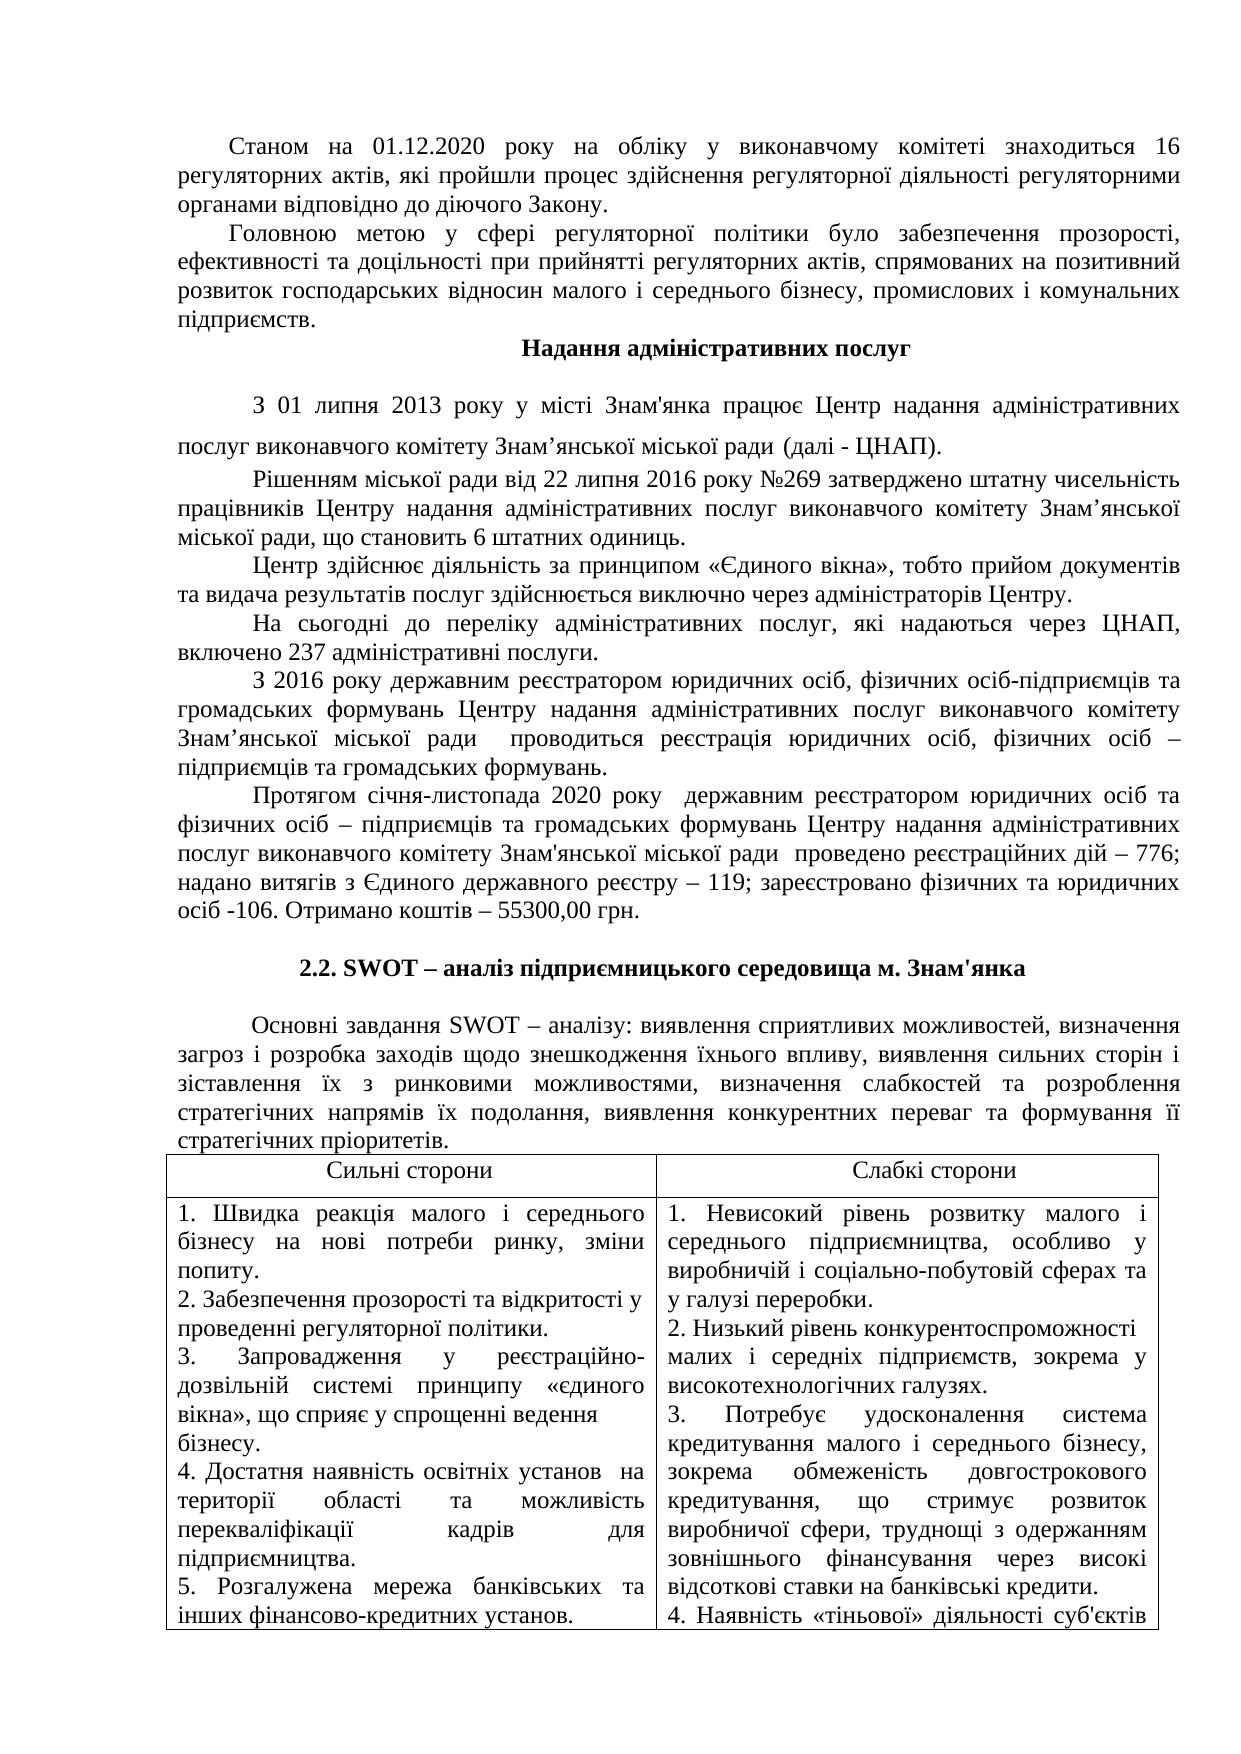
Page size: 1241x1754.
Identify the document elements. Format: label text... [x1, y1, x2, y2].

text На сьогодні до переліку адміністративних послуг, які надаються через ЦНАП, включено 237 адміністративні послуги. [177, 608, 1181, 666]
table_header Сильні сторони [167, 1155, 656, 1197]
text Надання адміністративних послуг [177, 333, 1181, 361]
text Протягом січня-листопада 2020 року державним реєстратором юридичних осіб та фізичних осіб – підприємців та громадських формувань Центру надання адміністративних послуг виконавчого комітету Знам'янської міської ради проведено реєстраційних дій – 776; надано витягів з Єдиного державного реєстру – 119; зареєстровано фізичних та юридичних осіб -106. Отримано коштів – 55300,00 грн. [177, 781, 1181, 924]
table_header Слабкі сторони [657, 1155, 1158, 1197]
text З 01 липня 2013 року у місті Знам'янка працює Центр надання адміністративних послуг виконавчого комітету Знам’янської міської ради (далі - ЦНАП). [177, 390, 1181, 464]
text З 2016 року державним реєстратором юридичних осіб, фізичних осіб-підприємців та громадських формувань Центру надання адміністративних послуг виконавчого комітету Знам’янської міської ради проводиться реєстрація юридичних осіб, фізичних осіб – підприємців та громадських формувань. [177, 666, 1181, 781]
text Рішенням міської ради від 22 липня 2016 року №269 затверджено штатну чисельність працівників Центру надання адміністративних послуг виконавчого комітету Знам’янської міської ради, що становить 6 штатних одиниць. [177, 464, 1181, 551]
text Центр здійснює діяльність за принципом «Єдиного вікна», тобто прийом документів та видача результатів послуг здійснюється виключно через адміністраторів Центру. [177, 551, 1181, 608]
text Станом на 01.12.2020 року на обліку у виконавчому комітеті знаходиться 16 регуляторних актів, які пройшли процес здійснення регуляторної діяльності регуляторними органами відповідно до діючого Закону. [177, 131, 1181, 218]
text Основні завдання SWOT – аналізу: виявлення сприятливих можливостей, визначення загроз і розробка заходів щодо знешкодження їхнього впливу, виявлення сильних сторін і зіставлення їх з ринковими можливостями, визначення слабкостей та розроблення стратегічних напрямів їх подолання, виявлення конкурентних переваг та формування її стратегічних пріоритетів. [177, 1011, 1181, 1154]
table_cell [167, 1198, 656, 1629]
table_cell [657, 1198, 1158, 1629]
text Головною метою у сфері регуляторної політики було забезпечення прозорості, ефективності та доцільності при прийнятті регуляторних актів, спрямованих на позитивний розвиток господарських відносин малого і середнього бізнесу, промислових і комунальних підприємств. [177, 218, 1181, 333]
text 2.2. SWOT – аналіз підприємницького середовища м. Знам'янка [177, 953, 1148, 982]
